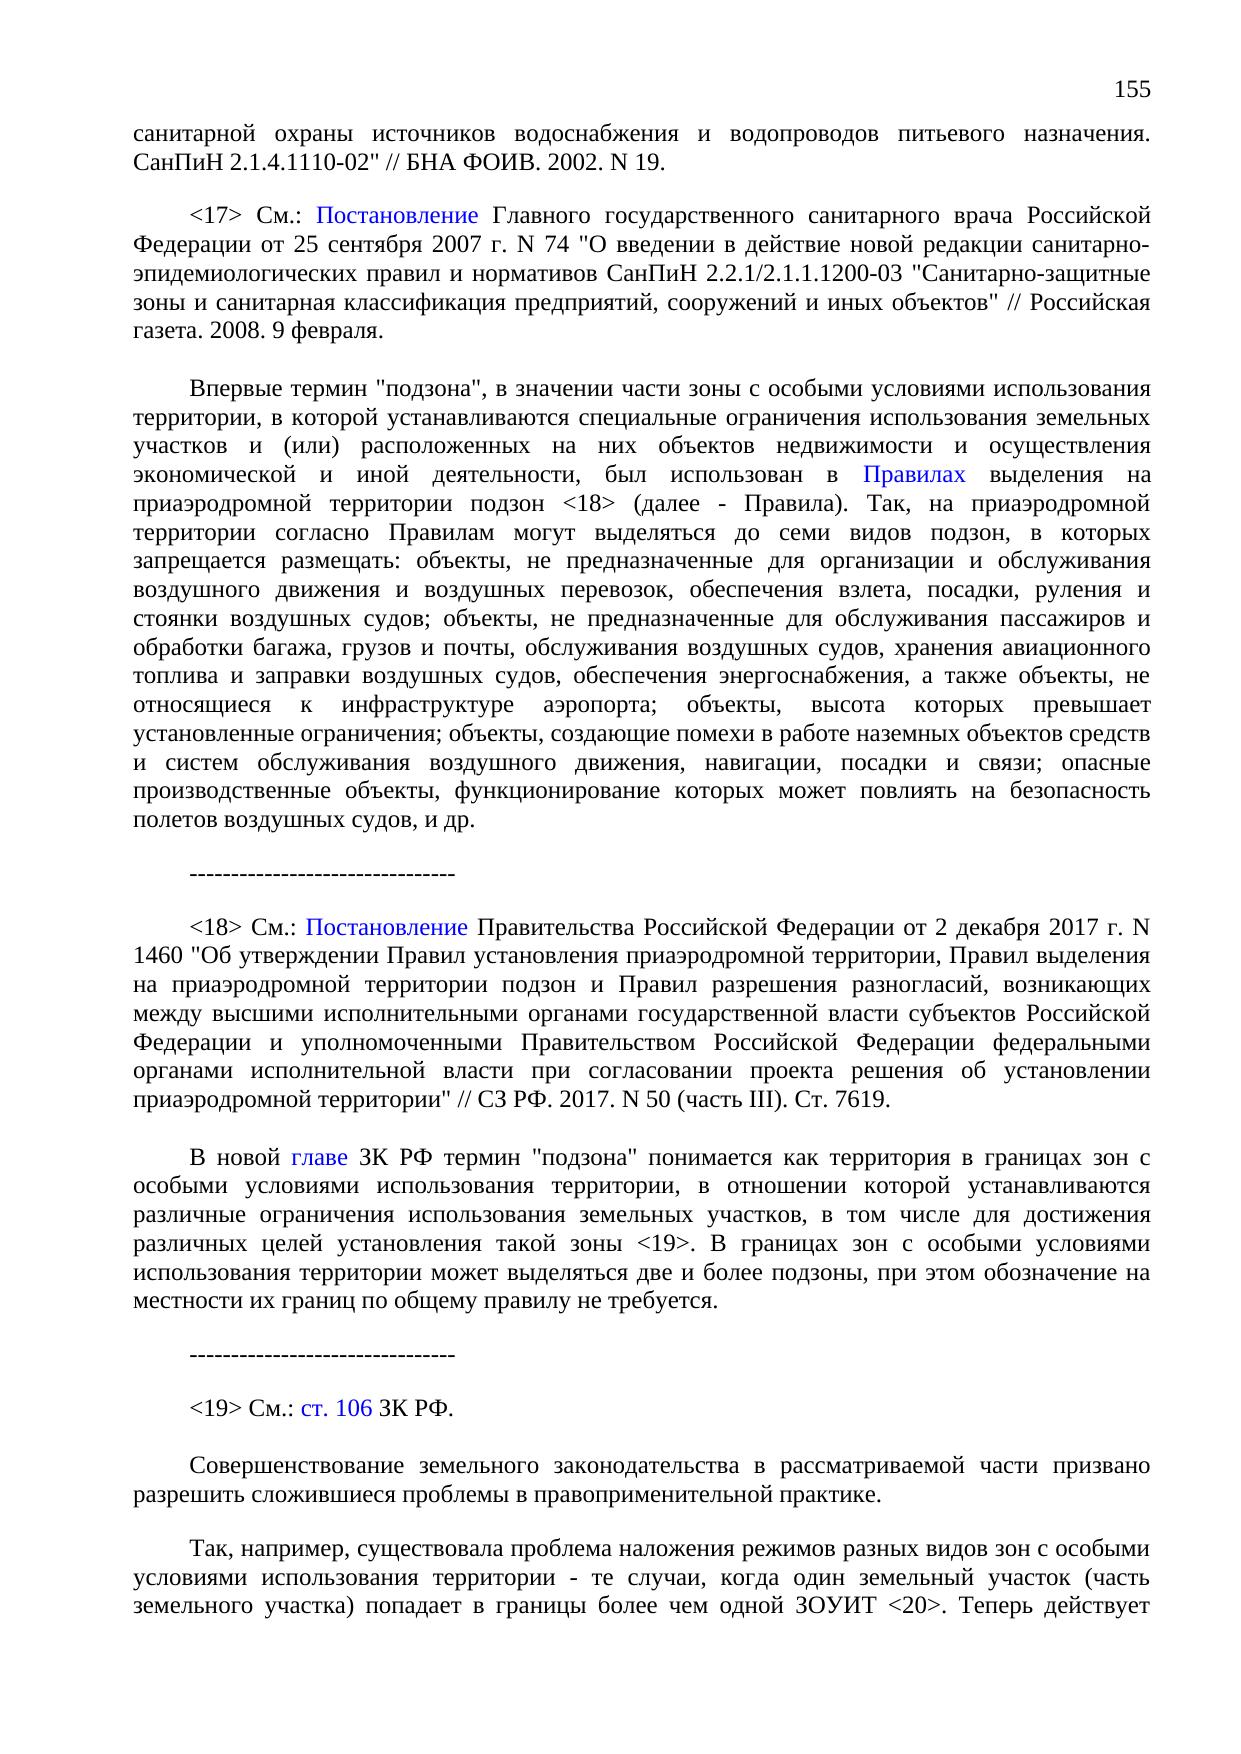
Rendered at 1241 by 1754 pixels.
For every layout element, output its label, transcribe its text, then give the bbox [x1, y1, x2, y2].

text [133, 1533, 1152, 1619]
text <19> См.: ст. 106 ЗК РФ. [133, 1393, 1152, 1422]
text -------------------------------- [133, 858, 1152, 887]
text -------------------------------- [133, 1339, 1152, 1368]
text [133, 118, 1152, 176]
text Впервые термин "подзона", в значении части зоны с особыми условиями использования территории, в которой устанавливаются специальные ограничения использования земельных участков и (или) расположенных на них объектов недвижимости и осуществления экономической и иной деятельности, был использован в Правилах выделения на приаэродромной территории подзон <18> (далее - Правила). Так, на приаэродромной территории согласно Правилам могут выделяться до семи видов подзон, в которых запрещается размещать: объекты, не предназначенные для организации и обслуживания воздушного движения и воздушных перевозок, обеспечения взлета, посадки, руления и стоянки воздушных судов; объекты, не предназначенные для обслуживания пассажиров и обработки багажа, грузов и почты, обслуживания воздушных судов, хранения авиационного топлива и заправки воздушных судов, обеспечения энергоснабжения, а также объекты, не относящиеся к инфраструктуре аэропорта; объекты, высота которых превышает установленные ограничения; объекты, создающие помехи в работе наземных объектов средств и систем обслуживания воздушного движения, навигации, посадки и связи; опасные производственные объекты, функционирование которых может повлиять на безопасность полетов воздушных судов, и др. [133, 373, 1152, 833]
text В новой главе ЗК РФ термин "подзона" понимается как территория в границах зон с особыми условиями использования территории, в отношении которой устанавливаются различные ограничения использования земельных участков, в том числе для достижения различных целей установления такой зоны <19>. В границах зон с особыми условиями использования территории может выделяться две и более подзоны, при этом обозначение на местности их границ по общему правилу не требуется. [133, 1142, 1152, 1314]
text Совершенствование земельного законодательства в рассматриваемой части призвано разрешить сложившиеся проблемы в правоприменительной практике. [133, 1451, 1152, 1508]
text <18> См.: Постановление Правительства Российской Федерации от 2 декабря 2017 г. N 1460 "Об утверждении Правил установления приаэродромной территории, Правил выделения на приаэродромной территории подзон и Правил разрешения разногласий, возникающих между высшими исполнительными органами государственной власти субъектов Российской Федерации и уполномоченными Правительством Российской Федерации федеральными органами исполнительной власти при согласовании проекта решения об установлении приаэродромной территории" // СЗ РФ. 2017. N 50 (часть III). Ст. 7619. [133, 912, 1152, 1113]
text <17> См.: Постановление Главного государственного санитарного врача Российской Федерации от 25 сентября 2007 г. N 74 "О введении в действие новой редакции санитарно-эпидемиологических правил и нормативов СанПиН 2.2.1/2.1.1.1200-03 "Санитарно-защитные зоны и санитарная классификация предприятий, сооружений и иных объектов" // Российская газета. 2008. 9 февраля. [133, 201, 1152, 344]
